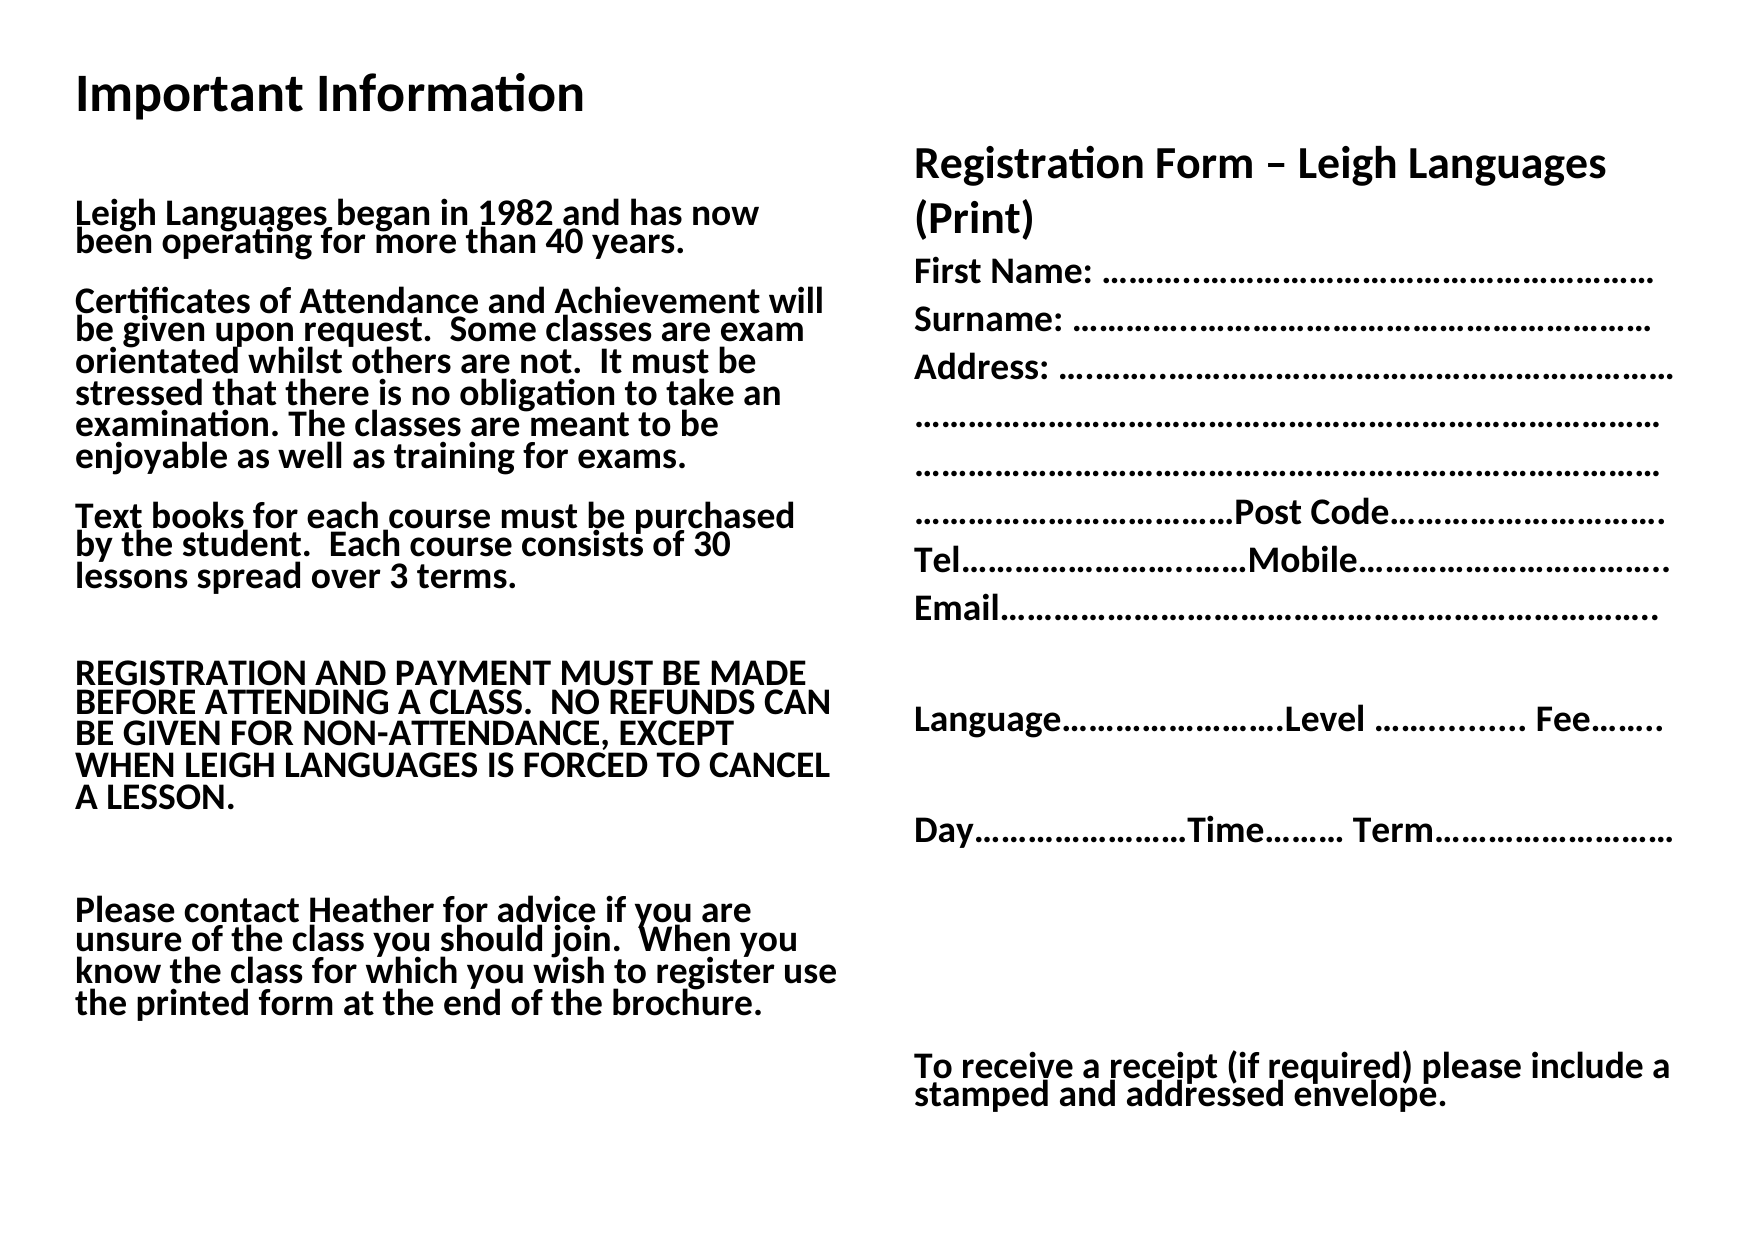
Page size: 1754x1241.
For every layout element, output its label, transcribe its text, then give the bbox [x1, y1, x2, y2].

text Language…………………….Level …….......... Fee…….. [914, 706, 1679, 738]
text Address: ….……..………………………………………………… [914, 354, 1679, 386]
text First Name: ………..…………………………………………… [914, 258, 1679, 289]
text (Print) [914, 203, 1679, 241]
text ………………………………………………………………………… [914, 403, 1679, 434]
text Leigh Languages began in 1982 and has now been operating for more than 40 years. [75, 200, 840, 263]
text Email……………………………………………………………….. [914, 596, 1679, 627]
text Please contact Heather for advice if you are unsure of the class you should join. When you know the class for which you wish to register use the printed form at the end of the brochure. [75, 898, 840, 1024]
text ………………………………Post Code…………………………. [914, 499, 1679, 531]
text Important Information [75, 75, 840, 121]
text Certificates of Attendance and Achievement will be given upon request. Some classes are exam orientated whilst others are not. It must be stressed that there is no obligation to take an examination. The classes are meant to be enjoyable as well as training for exams. [75, 288, 840, 478]
text REGISTRATION AND PAYMENT MUST BE MADE BEFORE ATTENDING A CLASS. NO REFUNDS CAN BE GIVEN FOR NON-ATTENDANCE, EXCEPT WHEN LEIGH LANGUAGES IS FORCED TO CANCEL A LESSON. [75, 660, 840, 818]
text Day……………………Time……… Term……………………… [914, 817, 1679, 849]
text Surname: …………..…………………………………………… [914, 306, 1679, 338]
text Text books for each course must be purchased by the student. Each course consists of 30 lessons spread over 3 terms. [75, 503, 840, 598]
text Tel……………………..……Mobile…………………………….. [914, 547, 1679, 579]
text ………………………………………………………………………… [914, 451, 1679, 482]
text Registration Form – Leigh Languages [914, 148, 1679, 186]
text To receive a receipt (if required) please include a stamped and addressed envelope. [914, 1053, 1679, 1116]
